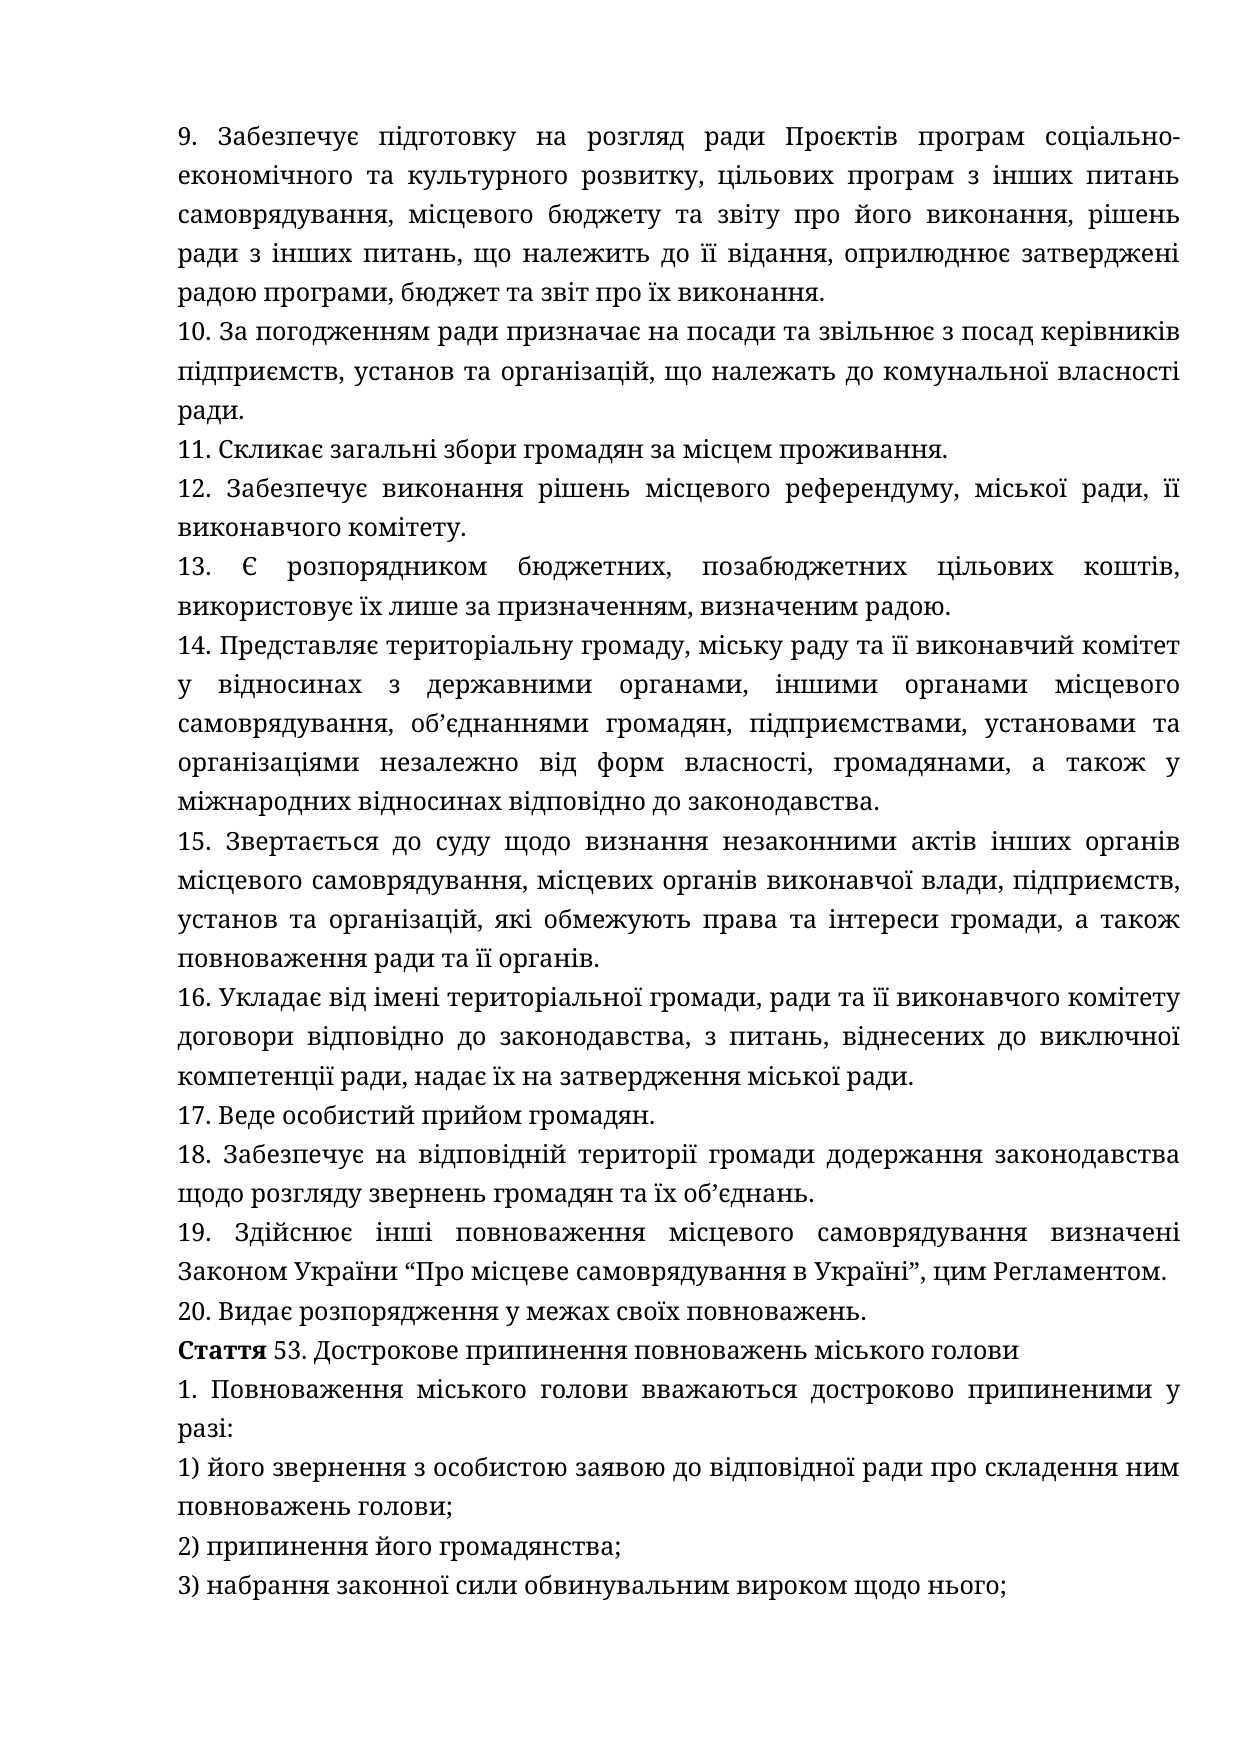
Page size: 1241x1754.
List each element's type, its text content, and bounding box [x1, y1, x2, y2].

text 1) його звернення з особистою заявою до відповідної ради про складення ним повноважень голови; [177, 1450, 1181, 1523]
text 12. Забезпечує виконання рішень місцевого референдуму, міської ради, її виконавчого комітету. [177, 471, 1181, 544]
text 19. Здійснює інші повноваження місцевого самоврядування визначені Законом України “Про місцеве самоврядування в Україні”, цим Регламентом. [177, 1215, 1181, 1288]
text 2) припинення його громадянства; [177, 1528, 1181, 1562]
text 10. За погодженням ради призначає на посади та звільнює з посад керівників підприємств, установ та організацій, що належать до комунальної власності ради. [177, 314, 1181, 426]
text 11. Скликає загальні збори громадян за місцем проживання. [177, 431, 1181, 466]
text 1. Повноваження міського голови вважаються достроково припиненими у разі: [177, 1371, 1181, 1445]
text 3) набрання законної сили обвинувальним вироком щодо нього; [177, 1567, 1181, 1601]
text 14. Представляє територіальну громаду, міську раду та її виконавчий комітет у відносинах з державними органами, іншими органами місцевого самоврядування, об’єднаннями громадян, підприємствами, установами та організаціями незалежно від форм власності, громадянами, а також у міжнародних відносинах відповідно до законодавства. [177, 627, 1181, 818]
text 15. Звертається до суду щодо визнання незаконними актів інших органів місцевого самоврядування, місцевих органів виконавчої влади, підприємств, установ та організацій, які обмежують права та інтереси громади, а також повноваження ради та її органів. [177, 823, 1181, 975]
text 16. Укладає від імені територіальної громади, ради та її виконавчого комітету договори відповідно до законодавства, з питань, віднесених до виключної компетенції ради, надає їх на затвердження міської ради. [177, 980, 1181, 1092]
text Стаття 53. Дострокове припинення повноважень міського голови [177, 1332, 1181, 1366]
text 18. Забезпечує на відповідній території громади додержання законодавства щодо розгляду звернень громадян та їх об’єднань. [177, 1136, 1181, 1210]
text 17. Веде особистий прийом громадян. [177, 1097, 1181, 1131]
text 9. Забезпечує підготовку на розгляд ради Проєктів програм соціально-економічного та культурного розвитку, цільових програм з інших питань самоврядування, місцевого бюджету та звіту про його виконання, рішень ради з інших питань, що належить до її відання, оприлюднює затверджені радою програми, бюджет та звіт про їх виконання. [177, 118, 1181, 309]
text 13. Є розпорядником бюджетних, позабюджетних цільових коштів, використовує їх лише за призначенням, визначеним радою. [177, 549, 1181, 622]
text 20. Видає розпорядження у межах своїх повноважень. [177, 1293, 1181, 1327]
